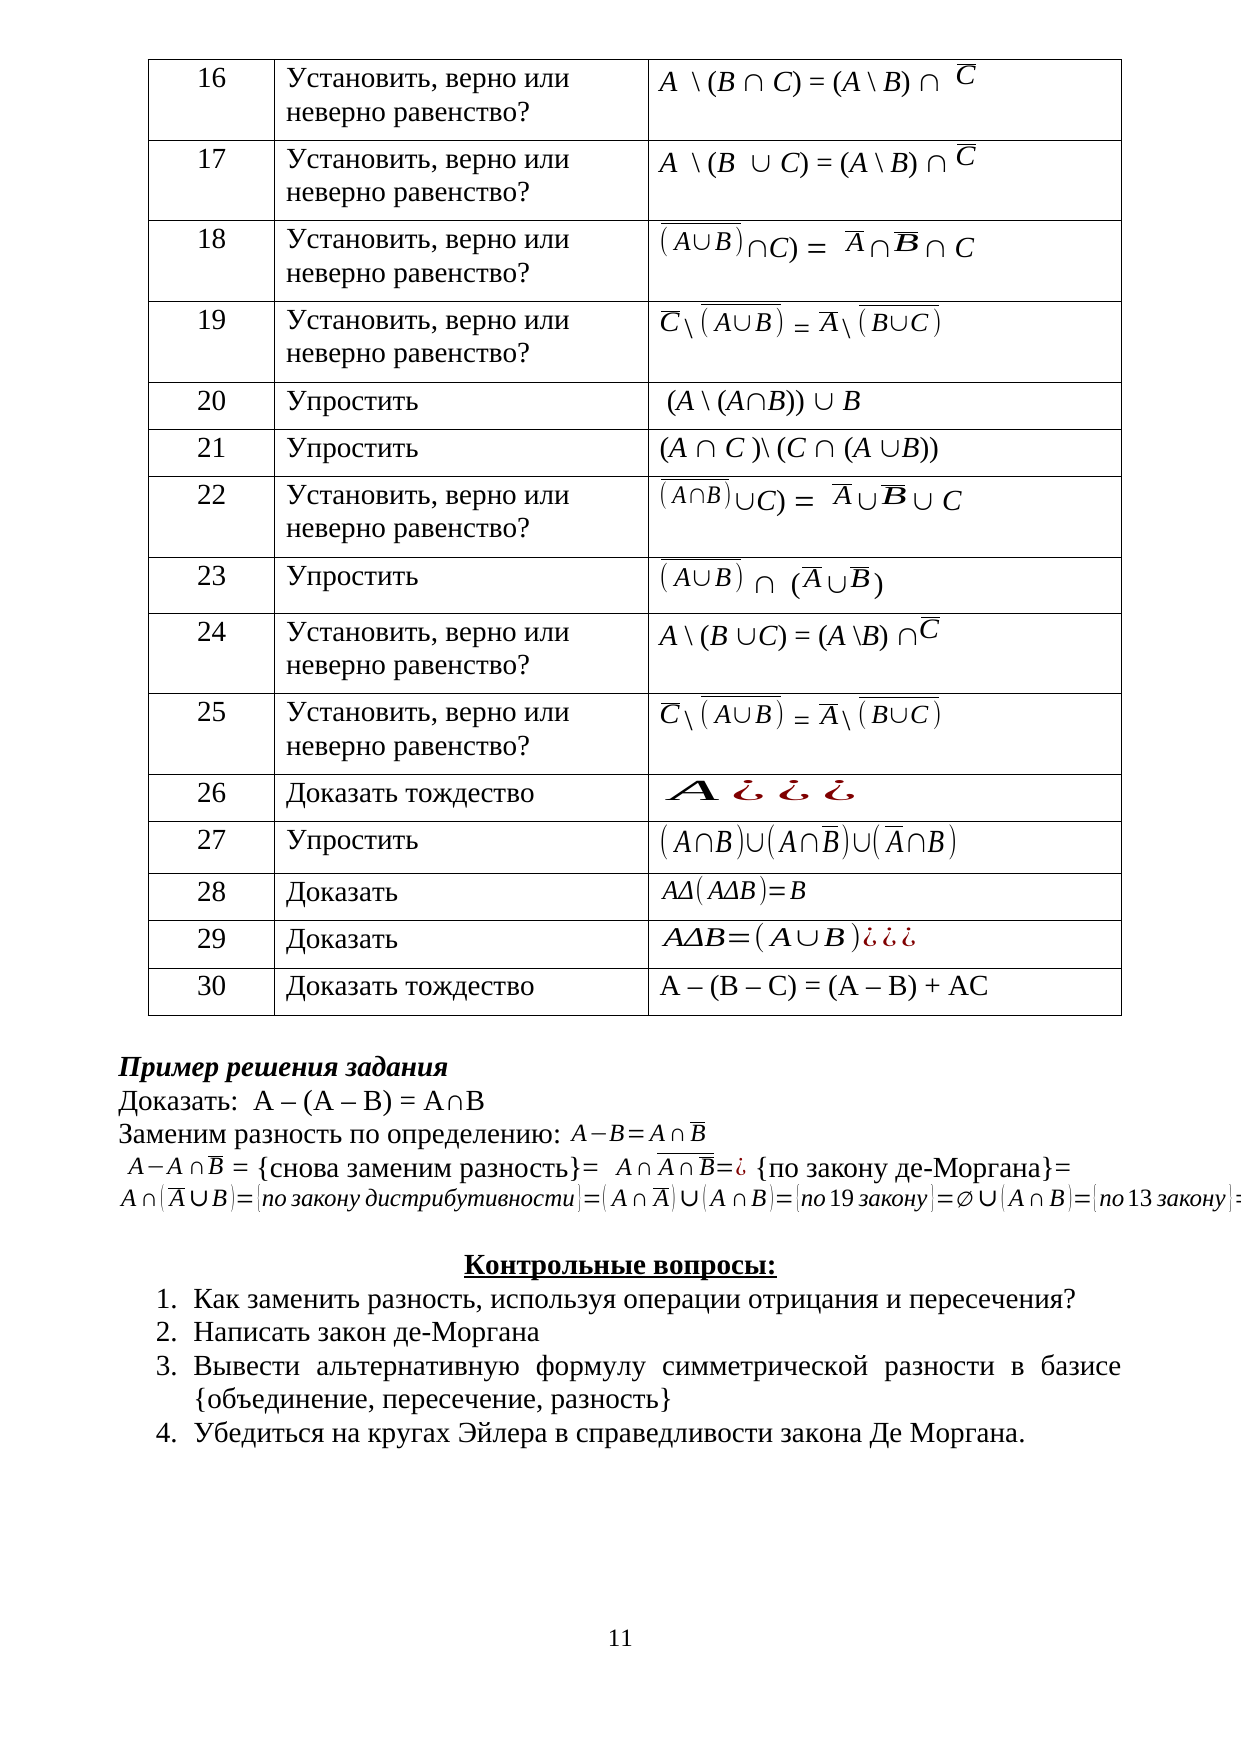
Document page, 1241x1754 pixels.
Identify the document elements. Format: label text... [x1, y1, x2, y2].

table_cell 20 [149, 383, 274, 429]
table_cell 19 [149, 302, 274, 382]
table_cell [649, 921, 1121, 967]
table_cell \ = \ [649, 694, 1121, 774]
table_cell [649, 822, 1121, 873]
table_cell Установить, верно или неверно равенство? [275, 614, 648, 693]
list Вывести альтернативную формулу симметрической разности в базисе {объединение, пересечение, разность} [156, 1348, 1122, 1415]
table_cell 30 [149, 969, 274, 1014]
table_cell [649, 775, 1121, 821]
table_cell Доказать [275, 874, 648, 920]
table_cell Упростить [275, 558, 648, 613]
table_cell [275, 141, 648, 220]
table_cell 24 [149, 614, 274, 693]
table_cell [275, 221, 648, 301]
table_cell 22 [149, 477, 274, 557]
table_cell 17 [149, 141, 274, 220]
table_cell А \ (В С) = (А \ В)  [649, 141, 1121, 220]
table_cell (A \ (AB)) В [649, 383, 1121, 429]
table_cell А \ (В  С) = (А \ В)  [649, 60, 1121, 140]
table_cell А – (В – С) = (А – В) + АС [649, 969, 1121, 1014]
table_cell 26 [149, 775, 274, 821]
table_cell Установить, верно или неверно равенство? [275, 477, 648, 557]
table_cell Доказать тождество [275, 775, 648, 821]
text Контрольные вопросы: [118, 1247, 1122, 1281]
table_cell 25 [149, 694, 274, 774]
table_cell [275, 302, 648, 382]
table_cell 28 [149, 874, 274, 920]
table_cell  () [649, 558, 1121, 613]
text Доказать: А – (А – В) = А∩В [118, 1083, 1122, 1116]
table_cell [275, 60, 648, 140]
table_cell Упростить [275, 383, 648, 429]
table_cell 16 [149, 60, 274, 140]
table_cell 21 [149, 430, 274, 476]
table_cell Установить, верно или неверно равенство? [275, 694, 648, 774]
table_cell 18 [149, 221, 274, 301]
text Заменим разность по определению: [118, 1116, 1122, 1150]
list Написать закон де-Моргана [156, 1314, 1122, 1348]
table_cell Доказать [275, 921, 648, 967]
table_cell С)   С [649, 221, 1121, 301]
table_cell 23 [149, 558, 274, 613]
text = {снова заменим разность}= {по закону де-Моргана}= [118, 1150, 1122, 1214]
list Убедиться на кругах Эйлера в справедливости закона Де Моргана. [156, 1415, 1122, 1449]
table_cell А \ (В С) = (А \В)  [649, 614, 1121, 693]
table_cell С)  С [649, 477, 1121, 557]
list Как заменить разность, используя операции отрицания и пересечения? [156, 1281, 1122, 1314]
table_cell Упростить [275, 430, 648, 476]
table_cell (A  С )\ (С  (A B)) [649, 430, 1121, 476]
table_cell [649, 874, 1121, 920]
table_cell Доказать тождество [275, 969, 648, 1014]
table_cell 29 [149, 921, 274, 967]
table_cell \ = \ [649, 302, 1121, 382]
table_cell 27 [149, 822, 274, 873]
text Пример решения задания [118, 1049, 1122, 1083]
table_cell Упростить [275, 822, 648, 873]
